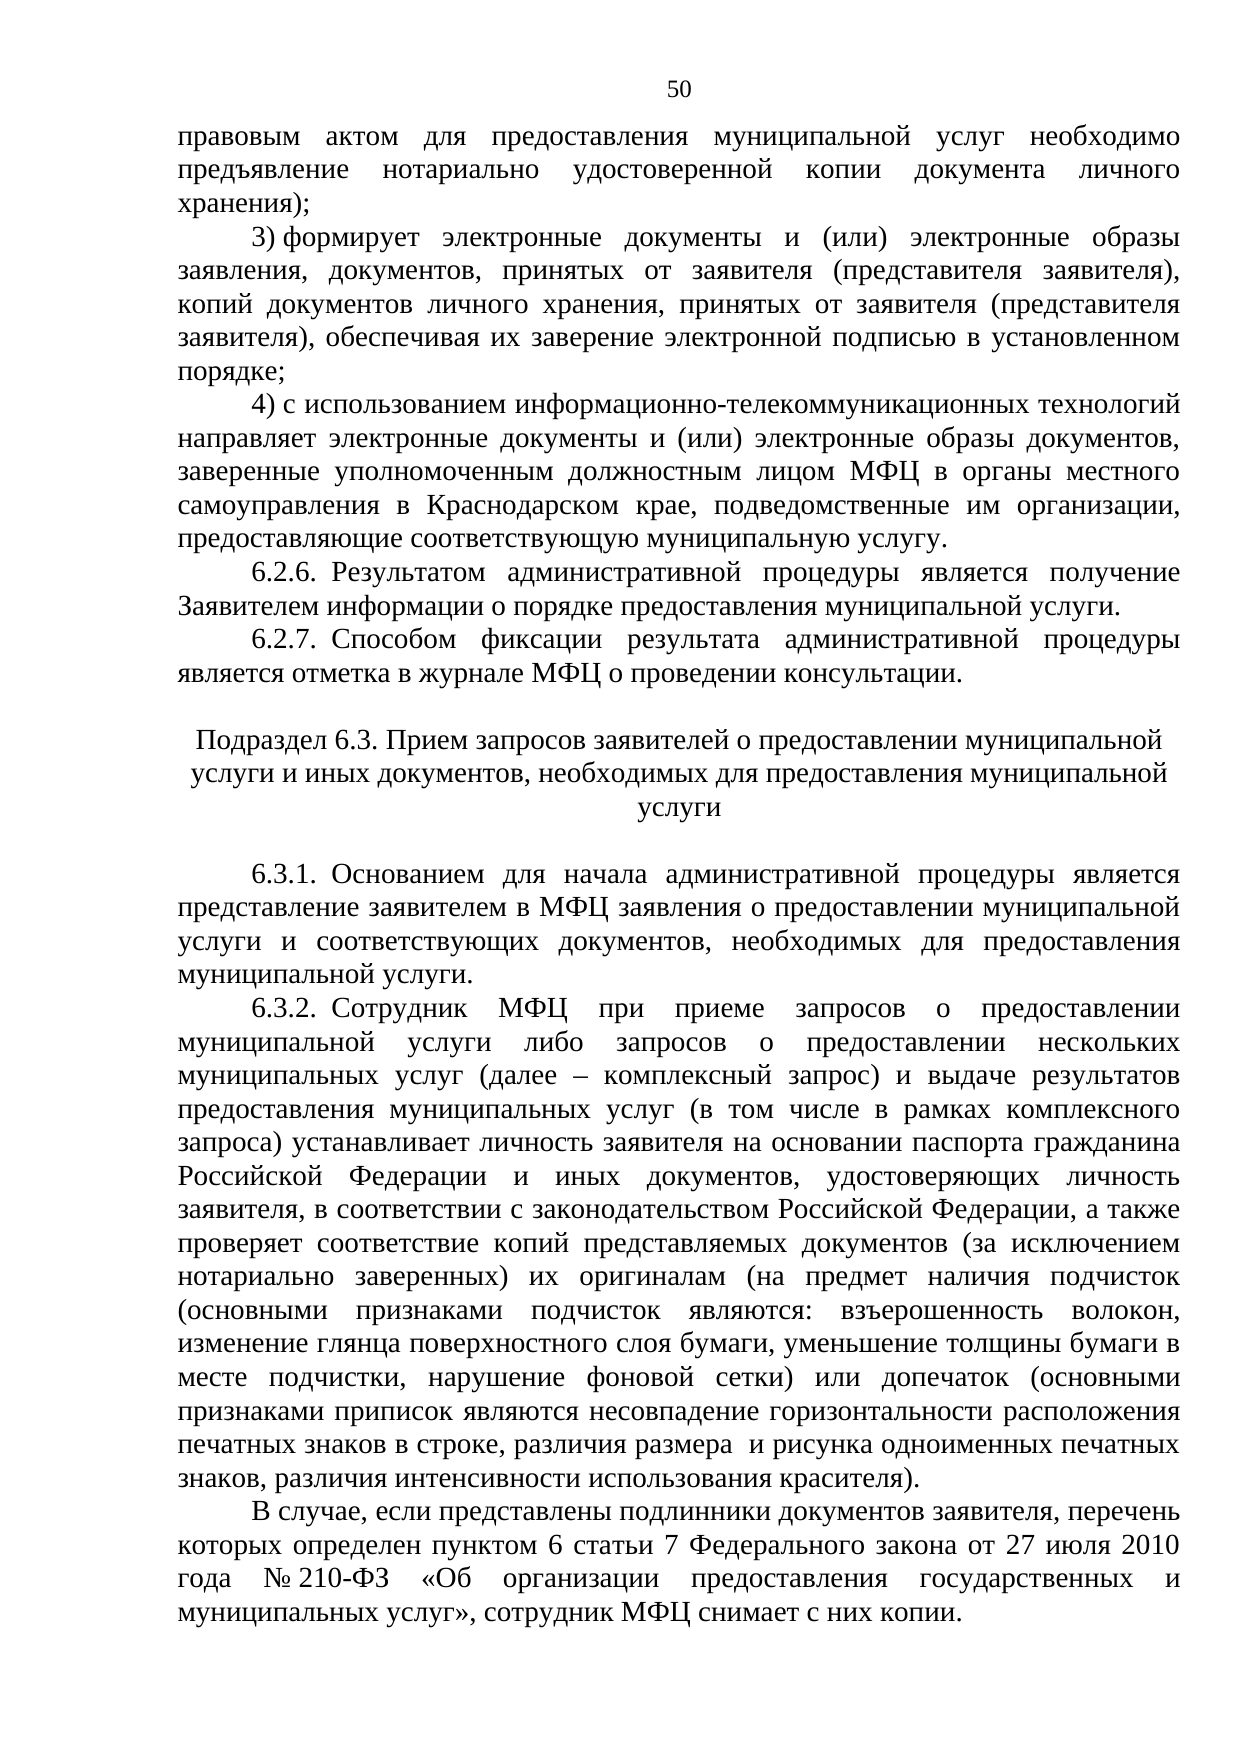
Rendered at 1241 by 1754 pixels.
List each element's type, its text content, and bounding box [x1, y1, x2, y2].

text 6.3.1. Основанием для начала административной процедуры является представление заявителем в МФЦ заявления о предоставлении муниципальной услуги и соответствующих документов, необходимых для предоставления муниципальной услуги. [177, 856, 1181, 990]
text 6.2.7. Способом фиксации результата административной процедуры является отметка в журнале МФЦ о проведении консультации. [177, 621, 1181, 688]
text 6.3.2. Сотрудник МФЦ при приеме запросов о предоставлении муниципальной услуги либо запросов о предоставлении нескольких муниципальных услуг (далее – комплексный запрос) и выдаче результатов предоставления муниципальных услуг (в том числе в рамках комплексного запроса) устанавливает личность заявителя на основании паспорта гражданина Российской Федерации и иных документов, удостоверяющих личность заявителя, в соответствии с законодательством Российской Федерации, а также проверяет соответствие копий представляемых документов (за исключением нотариально заверенных) их оригиналам (на предмет наличия подчисток (основными признаками подчисток являются: взъерошенность волокон, изменение глянца поверхностного слоя бумаги, уменьшение толщины бумаги в месте подчистки, нарушение фоновой сетки) или допечаток (основными признаками приписок являются несовпадение горизонтальности расположения печатных знаков в строке, различия размера и рисунка одноименных печатных знаков, различия интенсивности использования красителя). [177, 990, 1181, 1493]
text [177, 118, 1181, 219]
text 4) с использованием информационно-телекоммуникационных технологий направляет электронные документы и (или) электронные образы документов, заверенные уполномоченным должностным лицом МФЦ в органы местного самоуправления в Краснодарском крае, подведомственные им организации, предоставляющие соответствующую муниципальную услугу. [177, 386, 1181, 554]
text В случае, если представлены подлинники документов заявителя, перечень которых определен пунктом 6 статьи 7 Федерального закона от 27 июля 2010 года № 210-ФЗ «Об организации предоставления государственных и муниципальных услуг», сотрудник МФЦ снимает с них копии. [177, 1493, 1181, 1627]
text 3) формирует электронные документы и (или) электронные образы заявления, документов, принятых от заявителя (представителя заявителя), копий документов личного хранения, принятых от заявителя (представителя заявителя), обеспечивая их заверение электронной подписью в установленном порядке; [177, 219, 1181, 386]
text Подраздел 6.3. Прием запросов заявителей о предоставлении муниципальной услуги и иных документов, необходимых для предоставления муниципальной услуги [177, 722, 1181, 822]
text 6.2.6. Результатом административной процедуры является получение Заявителем информации о порядке предоставления муниципальной услуги. [177, 554, 1181, 621]
